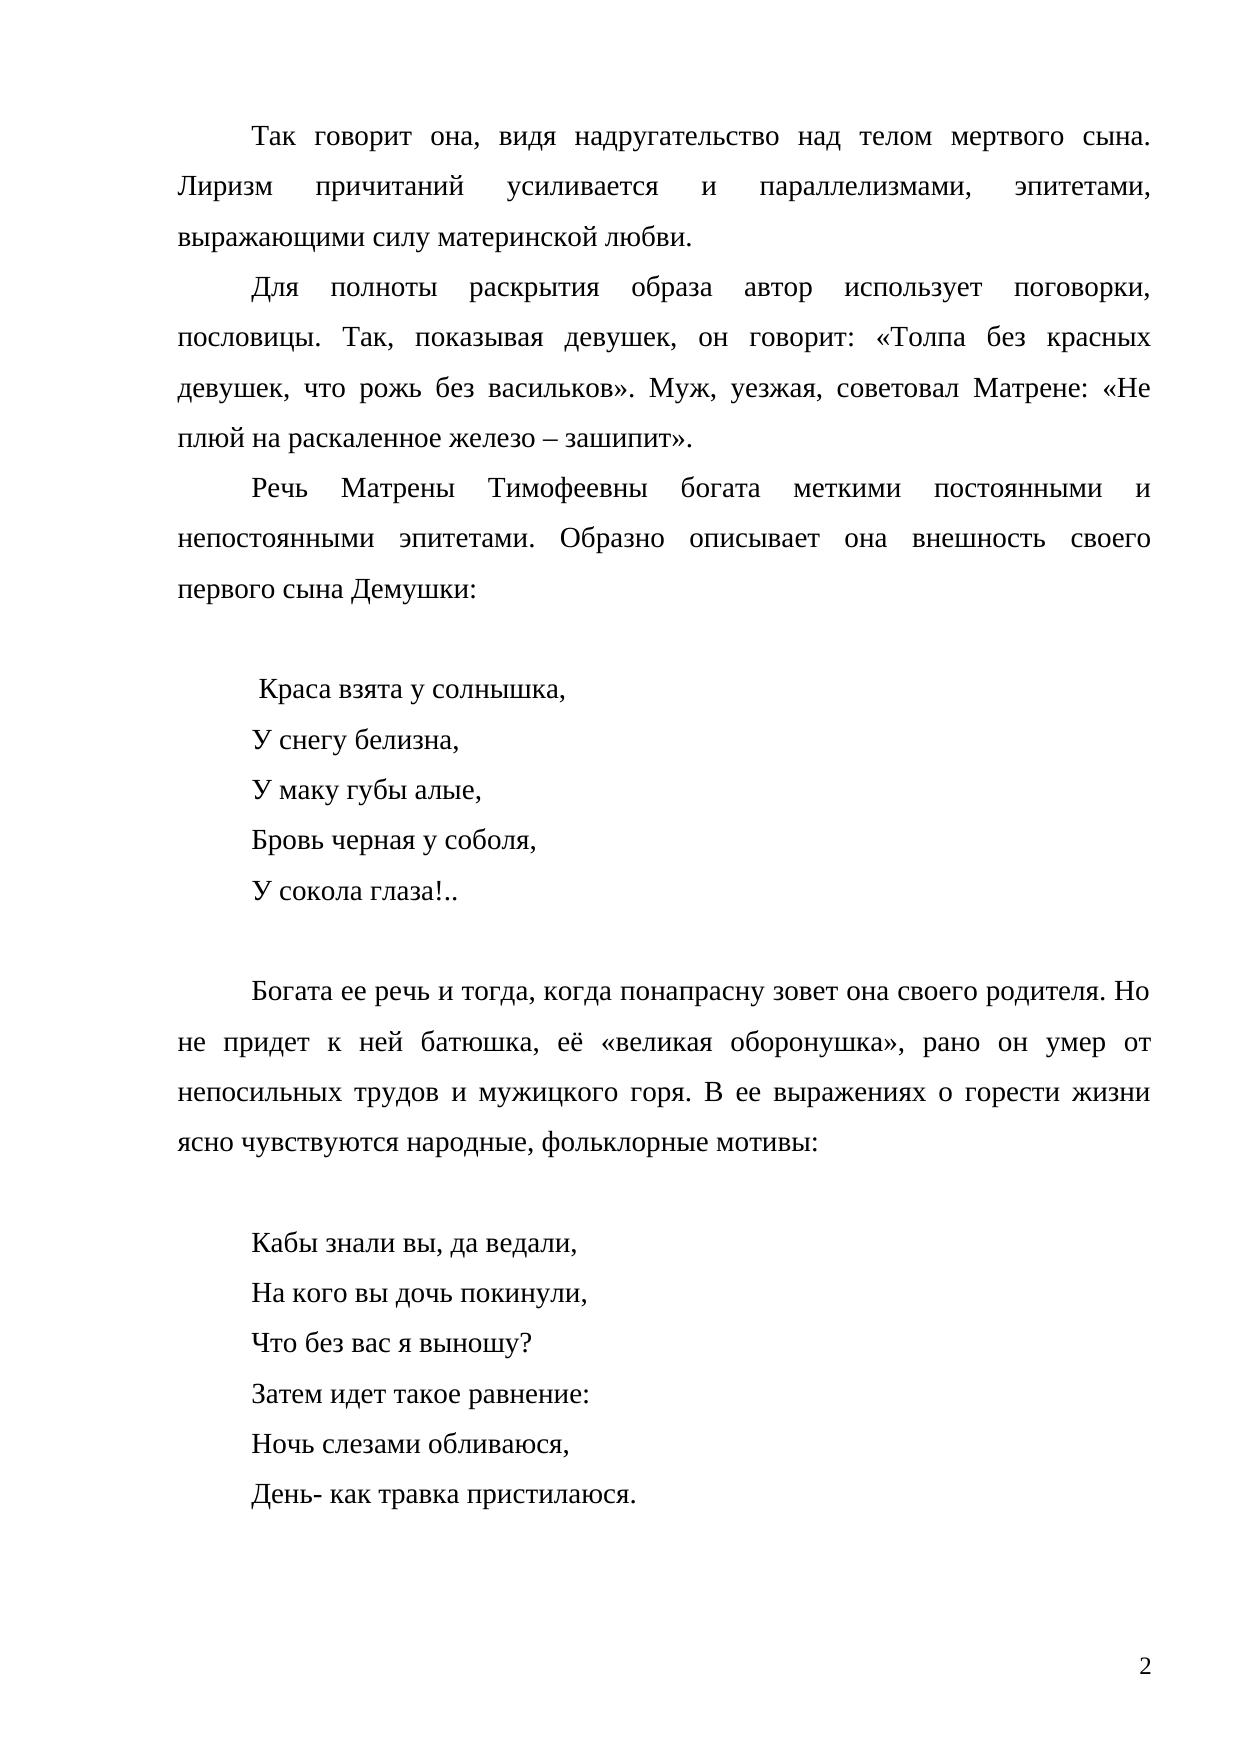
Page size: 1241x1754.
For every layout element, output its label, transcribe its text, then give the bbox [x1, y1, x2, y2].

text Кабы знали вы, да ведали, [177, 1225, 1152, 1258]
text У маку губы алые, [177, 772, 1152, 806]
text На кого вы дочь покинули, [177, 1275, 1152, 1309]
text У снегу белизна, [177, 722, 1152, 755]
text День- как травка пристилаюся. [177, 1477, 1152, 1510]
text Ночь слезами обливаюся, [177, 1426, 1152, 1460]
text Так говорит она, видя надругательство над телом мертвого сына. Лиризм причитаний усиливается и параллелизмами, эпитетами, выражающими силу материнской любви. [177, 118, 1152, 252]
text Затем идет такое равнение: [177, 1376, 1152, 1409]
text Речь Матрены Тимофеевны богата меткими постоянными и непостоянными эпитетами. Образно описывает она внешность своего первого сына Демушки: [177, 470, 1152, 604]
text Бровь черная у соболя, [177, 822, 1152, 856]
text Что без вас я выношу? [177, 1326, 1152, 1359]
text Богата ее речь и тогда, когда понапрасну зовет она своего родителя. Но не придет к ней батюшка, её «великая оборонушка», рано он умер от непосильных трудов и мужицкого горя. В ее выражениях о горести жизни ясно чувствуются народные, фольклорные мотивы: [177, 973, 1152, 1158]
text Для полноты раскрытия образа автор использует поговорки, пословицы. Так, показывая девушек, он говорит: «Толпа без красных девушек, что рожь без васильков». Муж, уезжая, советовал Матрене: «Не плюй на раскаленное железо – зашипит». [177, 269, 1152, 453]
text Краса взята у солнышка, [177, 672, 1152, 705]
text У сокола глаза!.. [177, 873, 1152, 906]
